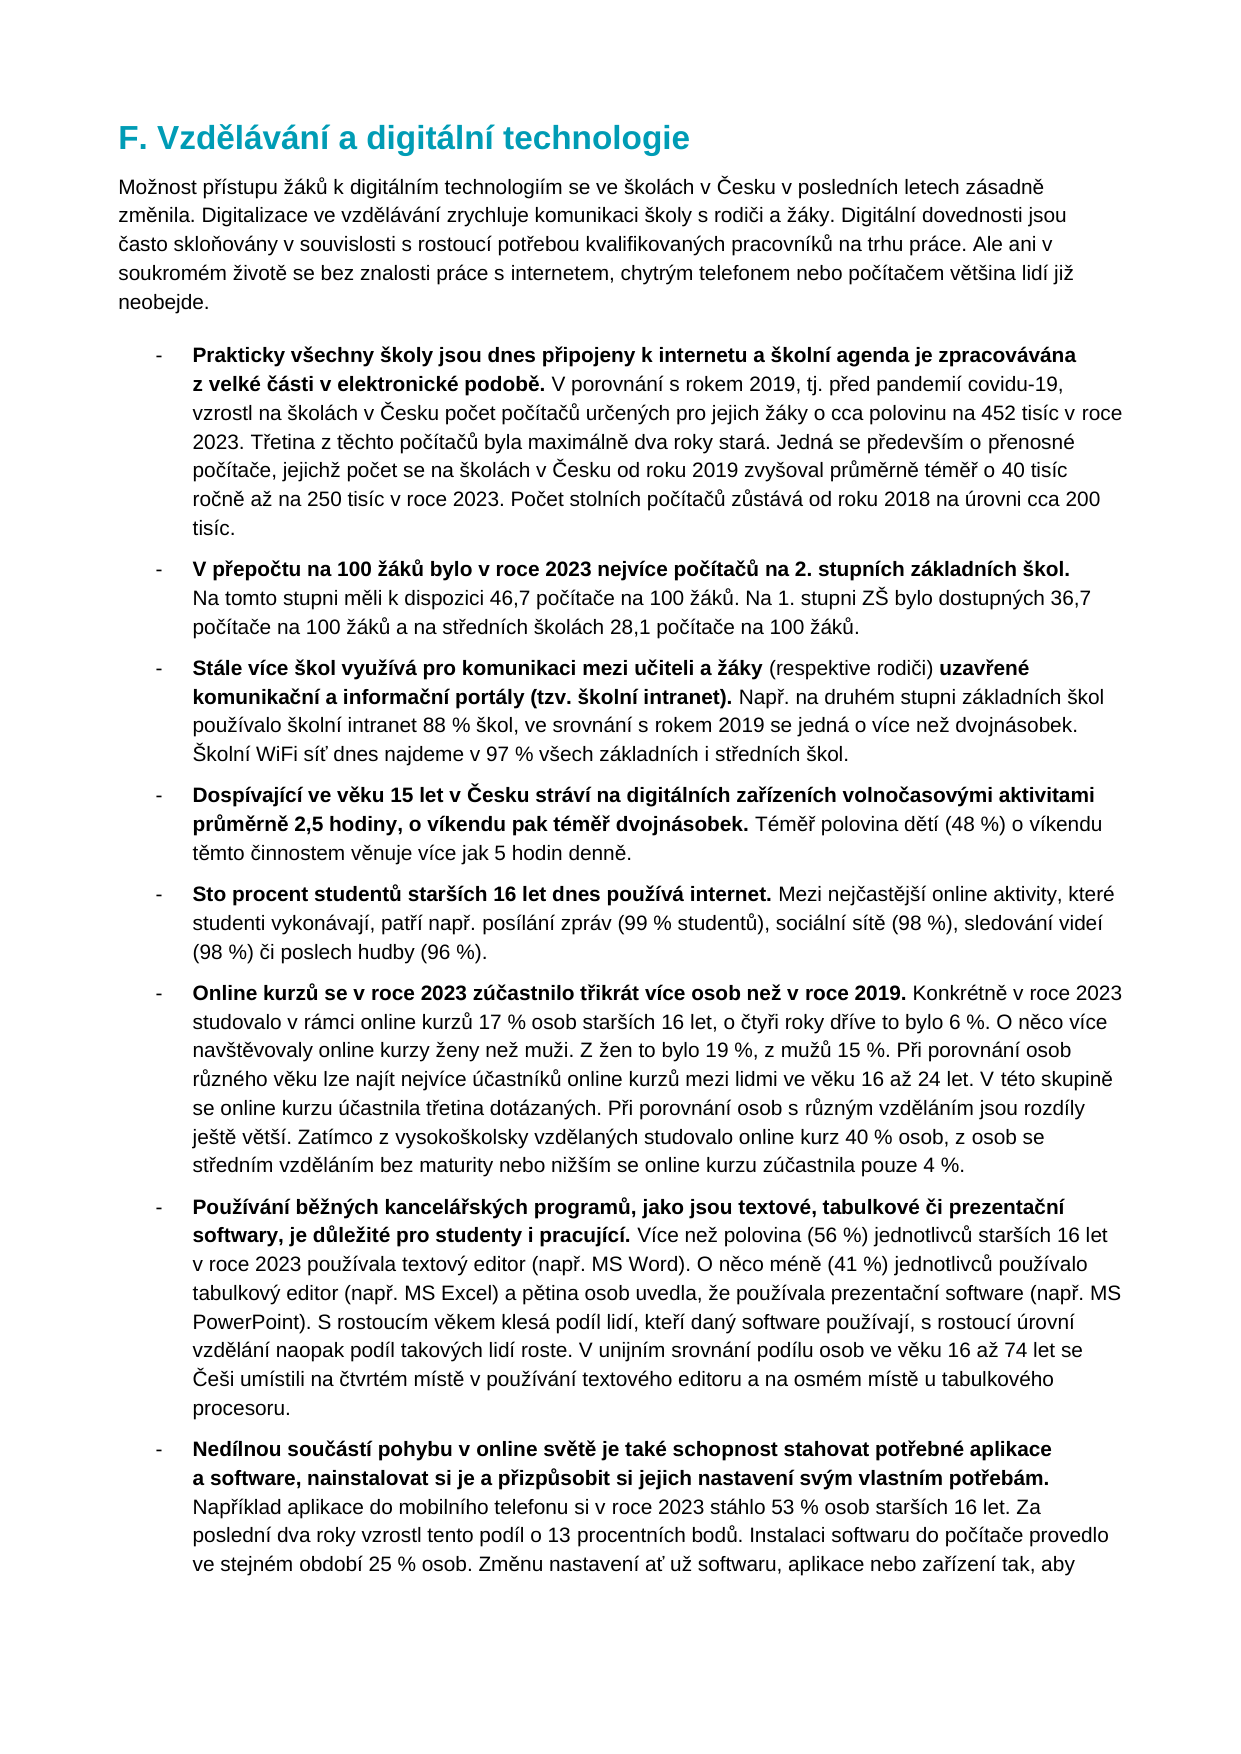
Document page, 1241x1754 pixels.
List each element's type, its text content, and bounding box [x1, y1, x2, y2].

list Dospívající ve věku 15 let v Česku stráví na digitálních zařízeních volnočasovými aktivitami průměrně 2,5 hodiny, o víkendu pak téměř dvojnásobek. Téměř polovina dětí (48 %) o víkendu těmto činnostem věnuje více jak 5 hodin denně. [155, 783, 1122, 865]
list V přepočtu na 100 žáků bylo v roce 2023 nejvíce počítačů na 2. stupních základních škol. Na tomto stupni měli k dispozici 46,7 počítače na 100 žáků. Na 1. stupni ZŠ bylo dostupných 36,7 počítače na 100 žáků a na středních školách 28,1 počítače na 100 žáků. [155, 557, 1122, 638]
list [155, 1437, 1122, 1576]
list Online kurzů se v roce 2023 zúčastnilo třikrát více osob než v roce 2019. Konkrétně v roce 2023 studovalo v rámci online kurzů 17 % osob starších 16 let, o čtyři roky dříve to bylo 6 %. O něco více navštěvovaly online kurzy ženy než muži. Z žen to bylo 19 %, z mužů 15 %. Při porovnání osob různého věku lze najít nejvíce účastníků online kurzů mezi lidmi ve věku 16 až 24 let. V této skupině se online kurzu účastnila třetina dotázaných. Při porovnání osob s různým vzděláním jsou rozdíly ještě větší. Zatímco z vysokoškolsky vzdělaných studovalo online kurz 40 % osob, z osob se středním vzděláním bez maturity nebo nižším se online kurzu zúčastnila pouze 4 %. [155, 981, 1122, 1177]
list Používání běžných kancelářských programů, jako jsou textové, tabulkové či prezentační softwary, je důležité pro studenty i pracující. Více než polovina (56 %) jednotlivců starších 16 let v roce 2023 používala textový editor (např. MS Word). O něco méně (41 %) jednotlivců používalo tabulkový editor (např. MS Excel) a pětina osob uvedla, že používala prezentační software (např. MS PowerPoint). S rostoucím věkem klesá podíl lidí, kteří daný software používají, s rostoucí úrovní vzdělání naopak podíl takových lidí roste. V unijním srovnání podílu osob ve věku 16 až 74 let se Češi umístili na čtvrtém místě v používání textového editoru a na osmém místě u tabulkového procesoru. [155, 1194, 1122, 1420]
text Možnost přístupu žáků k digitálním technologiím se ve školách v Česku v posledních letech zásadně změnila. Digitalizace ve vzdělávání zrychluje komunikaci školy s rodiči a žáky. Digitální dovednosti jsou často skloňovány v souvislosti s rostoucí potřebou kvalifikovaných pracovníků na trhu práce. Ale ani v soukromém životě se bez znalosti práce s internetem, chytrým telefonem nebo počítačem většina lidí již neobejde. [118, 174, 1122, 313]
list Stále více škol využívá pro komunikaci mezi učiteli a žáky (respektive rodiči) uzavřené komunikační a informační portály (tzv. školní intranet). Např. na druhém stupni základních škol používalo školní intranet 88 % škol, ve srovnání s rokem 2019 se jedná o více než dvojnásobek. Školní WiFi síť dnes najdeme v 97 % všech základních i středních škol. [155, 656, 1122, 766]
list Sto procent studentů starších 16 let dnes používá internet. Mezi nejčastější online aktivity, které studenti vykonávají, patří např. posílání zpráv (99 % studentů), sociální sítě (98 %), sledování videí (98 %) či poslech hudby (96 %). [155, 882, 1122, 963]
subtitle F. Vzdělávání a digitální technologie [118, 118, 1122, 157]
list Prakticky všechny školy jsou dnes připojeny k internetu a školní agenda je zpracovávána z velké části v elektronické podobě. V porovnání s rokem 2019, tj. před pandemií covidu-19, vzrostl na školách v Česku počet počítačů určených pro jejich žáky o cca polovinu na 452 tisíc v roce 2023. Třetina z těchto počítačů byla maximálně dva roky stará. Jedná se především o přenosné počítače, jejichž počet se na školách v Česku od roku 2019 zvyšoval průměrně téměř o 40 tisíc ročně až na 250 tisíc v roce 2023. Počet stolních počítačů zůstává od roku 2018 na úrovni cca 200 tisíc. [155, 343, 1122, 540]
